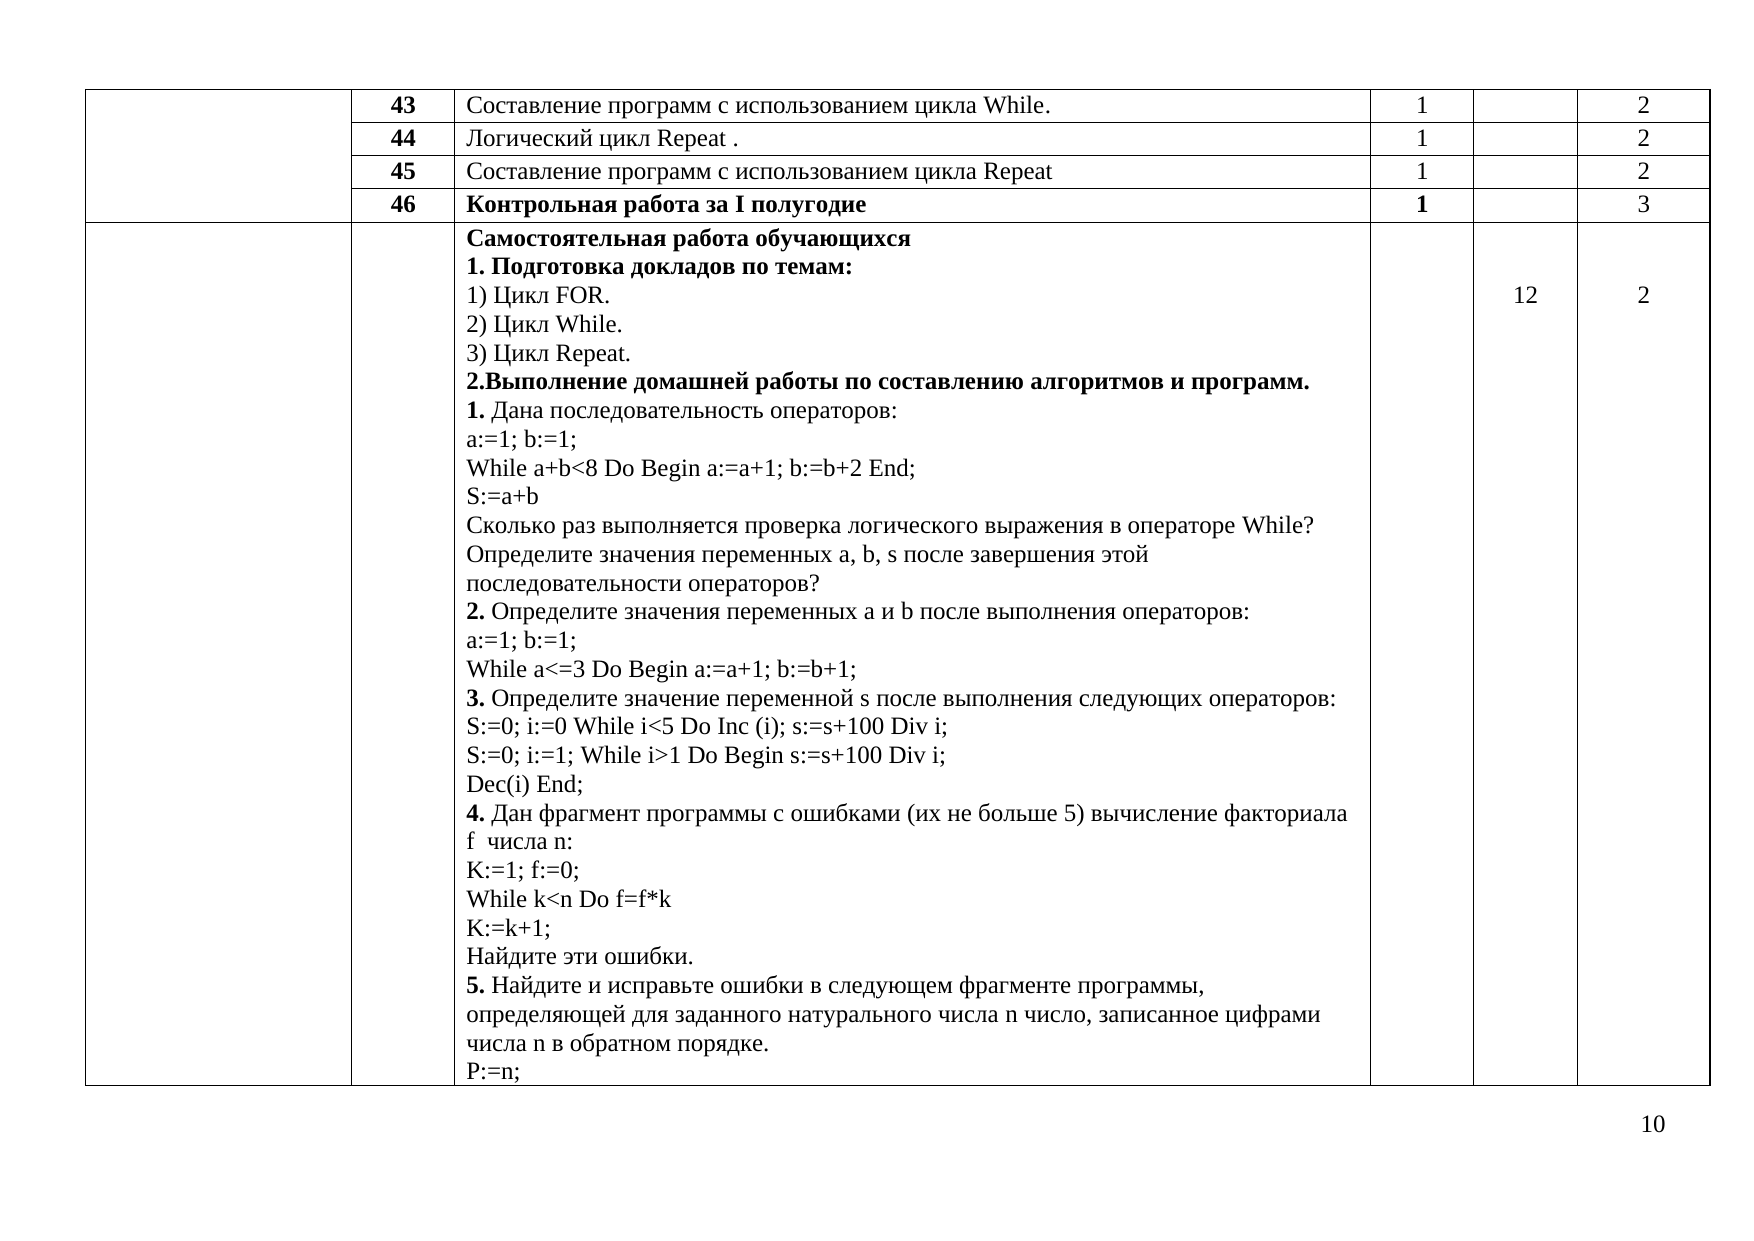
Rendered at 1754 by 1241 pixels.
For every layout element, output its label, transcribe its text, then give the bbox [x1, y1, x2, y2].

table_cell 12 [1474, 223, 1577, 1085]
table_cell [1474, 156, 1577, 188]
table_cell Составление программ с использованием цикла While. [455, 90, 1370, 122]
table_cell 1 [1371, 189, 1473, 222]
table_cell 45 [352, 156, 454, 188]
table_cell 1 [1371, 90, 1473, 122]
table_cell 2 [1578, 223, 1709, 1085]
table_cell 44 [352, 123, 454, 155]
table_cell [86, 223, 351, 1085]
table_cell [1474, 90, 1577, 122]
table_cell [455, 223, 1370, 1085]
table_cell 2 [1578, 123, 1709, 155]
table_cell 46 [352, 189, 454, 222]
table_cell 2 [1578, 90, 1709, 122]
table_cell Контрольная работа за I полугодие [455, 189, 1370, 222]
table_cell [352, 223, 454, 1085]
table_cell [1371, 223, 1473, 1085]
table_cell Составление программ с использованием цикла Repeat [455, 156, 1370, 188]
table_cell 1 [1371, 156, 1473, 188]
table_cell 2 [1578, 156, 1709, 188]
table_cell 1 [1371, 123, 1473, 155]
table_cell 3 [1578, 189, 1709, 222]
table_cell 43 [352, 90, 454, 122]
table_cell [1474, 189, 1577, 222]
table_cell Логический цикл Repeat . [455, 123, 1370, 155]
table_cell [1474, 123, 1577, 155]
